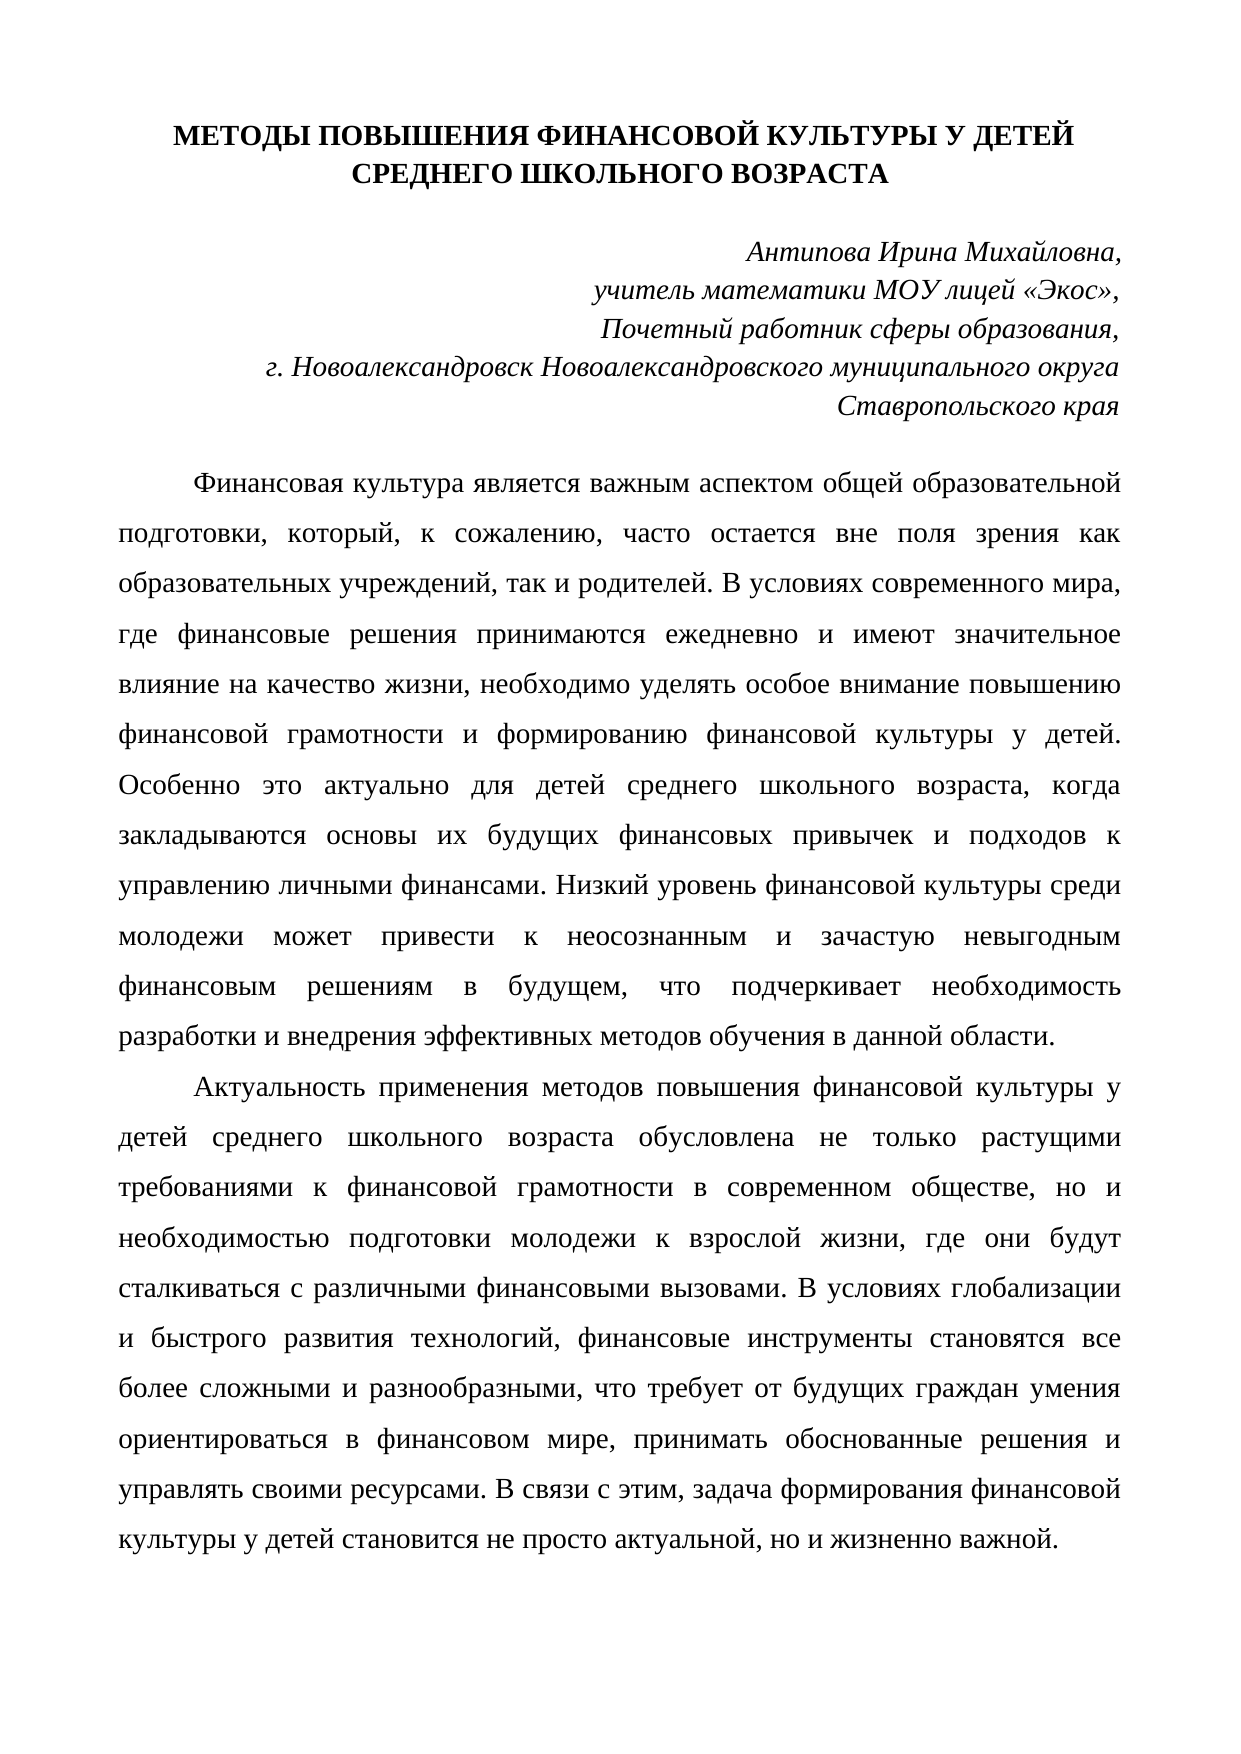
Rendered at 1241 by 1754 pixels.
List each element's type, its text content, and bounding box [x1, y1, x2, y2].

text Почетный работник сферы образования, [118, 311, 1122, 344]
text Антипова Ирина Михайловна, [118, 234, 1122, 267]
text Актуальность применения методов повышения финансовой культуры у детей среднего школьного возраста обусловлена не только растущими требованиями к финансовой грамотности в современном обществе, но и необходимостью подготовки молодежи к взрослой жизни, где они будут сталкиваться с различными финансовыми вызовами. В условиях глобализации и быстрого развития технологий, финансовые инструменты становятся все более сложными и разнообразными, что требует от будущих граждан умения ориентироваться в финансовом мире, принимать обоснованные решения и управлять своими ресурсами. В связи с этим, задача формирования финансовой культуры у детей становится не просто актуальной, но и жизненно важной. [118, 1069, 1122, 1555]
text Финансовая культура является важным аспектом общей образовательной подготовки, который, к сожалению, часто остается вне поля зрения как образовательных учреждений, так и родителей. В условиях современного мира, где финансовые решения принимаются ежедневно и имеют значительное влияние на качество жизни, необходимо уделять особое внимание повышению финансовой грамотности и формированию финансовой культуры у детей. Особенно это актуально для детей среднего школьного возраста, когда закладываются основы их будущих финансовых привычек и подходов к управлению личными финансами. Низкий уровень финансовой культуры среди молодежи может привести к неосознанным и зачастую невыгодным финансовым решениям в будущем, что подчеркивает необходимость разработки и внедрения эффективных методов обучения в данной области. [118, 465, 1122, 1052]
text МЕТОДЫ ПОВЫШЕНИЯ ФИНАНСОВОЙ КУЛЬТУРЫ У ДЕТЕЙ СРЕДНЕГО ШКОЛЬНОГО ВОЗРАСТА [118, 118, 1122, 190]
text учитель математики МОУ лицей «Экос», [118, 272, 1122, 306]
text г. Новоалександровск Новоалександровского муниципального округа Ставропольского края [118, 349, 1122, 421]
